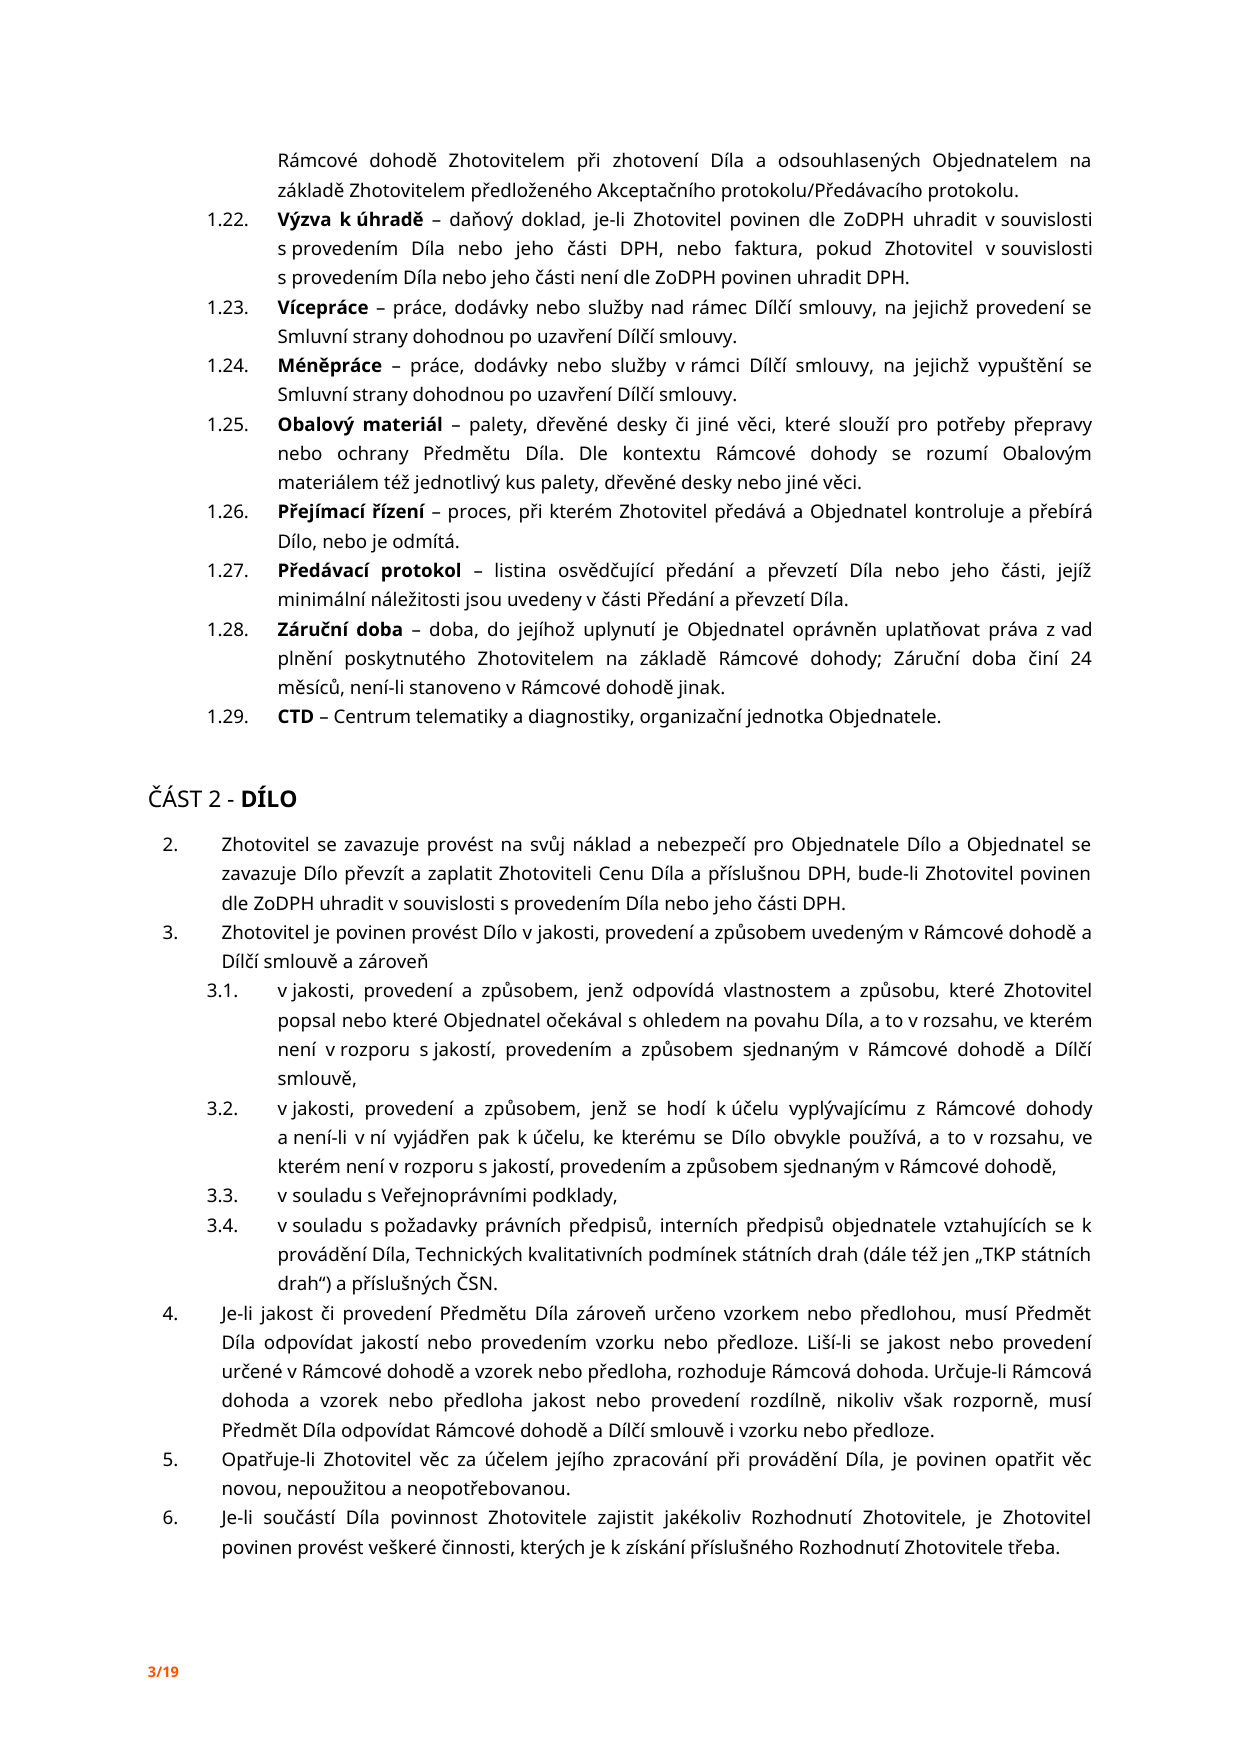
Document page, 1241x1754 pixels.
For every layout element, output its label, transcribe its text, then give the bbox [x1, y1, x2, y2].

list v jakosti, provedení a způsobem, jenž se hodí k účelu vyplývajícímu z Rámcové dohody a není-li v ní vyjádřen pak k účelu, ke kterému se Dílo obvykle používá, a to v rozsahu, ve kterém není v rozporu s jakostí, provedením a způsobem sjednaným v Rámcové dohodě, [207, 1095, 1093, 1179]
list Obalový materiál – palety, dřevěné desky či jiné věci, které slouží pro potřeby přepravy nebo ochrany Předmětu Díla. Dle kontextu Rámcové dohody se rozumí Obalovým materiálem též jednotlivý kus palety, dřevěné desky nebo jiné věci. [207, 411, 1093, 495]
list CTD – Centrum telematiky a diagnostiky, organizační jednotka Objednatele. [207, 704, 1093, 729]
list Přejímací řízení – proces, při kterém Zhotovitel předává a Objednatel kontroluje a přebírá Dílo, nebo je odmítá. [207, 499, 1093, 554]
list Výzva k úhradě – daňový doklad, je-li Zhotovitel povinen dle ZoDPH uhradit v souvislosti s provedením Díla nebo jeho části DPH, nebo faktura, pokud Zhotovitel v souvislosti s provedením Díla nebo jeho části není dle ZoDPH povinen uhradit DPH. [207, 206, 1093, 290]
list Méněpráce – práce, dodávky nebo služby v rámci Dílčí smlouvy, na jejichž vypuštění se Smluvní strany dohodnou po uzavření Dílčí smlouvy. [207, 352, 1093, 407]
list Je-li součástí Díla povinnost Zhotovitele zajistit jakékoliv Rozhodnutí Zhotovitele, je Zhotovitel povinen provést veškeré činnosti, kterých je k získání příslušného Rozhodnutí Zhotovitele třeba. [162, 1505, 1093, 1559]
list Zhotovitel je povinen provést Dílo v jakosti, provedení a způsobem uvedeným v Rámcové dohodě a Dílčí smlouvě a zároveň [162, 919, 1093, 974]
list Opatřuje-li Zhotovitel věc za účelem jejího zpracování při provádění Díla, je povinen opatřit věc novou, nepoužitou a neopotřebovanou. [162, 1446, 1093, 1501]
list v jakosti, provedení a způsobem, jenž odpovídá vlastnostem a způsobu, které Zhotovitel popsal nebo které Objednatel očekával s ohledem na povahu Díla, a to v rozsahu, ve kterém není v rozporu s jakostí, provedením a způsobem sjednaným v Rámcové dohodě a Dílčí smlouvě, [207, 978, 1093, 1091]
list v souladu s Veřejnoprávními podklady, [207, 1183, 1093, 1208]
list v souladu s požadavky právních předpisů, interních předpisů objednatele vztahujících se k provádění Díla, Technických kvalitativních podmínek státních drah (dále též jen „TKP státních drah“) a příslušných ČSN. [207, 1212, 1093, 1296]
subtitle DÍLO [148, 783, 1093, 814]
list Zhotovitel se zavazuje provést na svůj náklad a nebezpečí pro Objednatele Dílo a Objednatel se zavazuje Dílo převzít a zaplatit Zhotoviteli Cenu Díla a příslušnou DPH, bude-li Zhotovitel povinen dle ZoDPH uhradit v souvislosti s provedením Díla nebo jeho části DPH. [162, 831, 1093, 916]
list Vícepráce – práce, dodávky nebo služby nad rámec Dílčí smlouvy, na jejichž provedení se Smluvní strany dohodnou po uzavření Dílčí smlouvy. [207, 294, 1093, 349]
list Záruční doba – doba, do jejíhož uplynutí je Objednatel oprávněn uplatňovat práva z vad plnění poskytnutého Zhotovitelem na základě Rámcové dohody; Záruční doba činí 24 měsíců, není-li stanoveno v Rámcové dohodě jinak. [207, 616, 1093, 700]
list Předávací protokol – listina osvědčující předání a převzetí Díla nebo jeho části, jejíž minimální náležitosti jsou uvedeny v části Předání a převzetí Díla. [207, 557, 1093, 612]
list Je-li jakost či provedení Předmětu Díla zároveň určeno vzorkem nebo předlohou, musí Předmět Díla odpovídat jakostí nebo provedením vzorku nebo předloze. Liší-li se jakost nebo provedení určené v Rámcové dohodě a vzorek nebo předloha, rozhoduje Rámcová dohoda. Určuje-li Rámcová dohoda a vzorek nebo předloha jakost nebo provedení rozdílně, nikoliv však rozporně, musí Předmět Díla odpovídat Rámcové dohodě a Dílčí smlouvě i vzorku nebo předloze. [162, 1300, 1093, 1442]
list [207, 148, 1093, 202]
